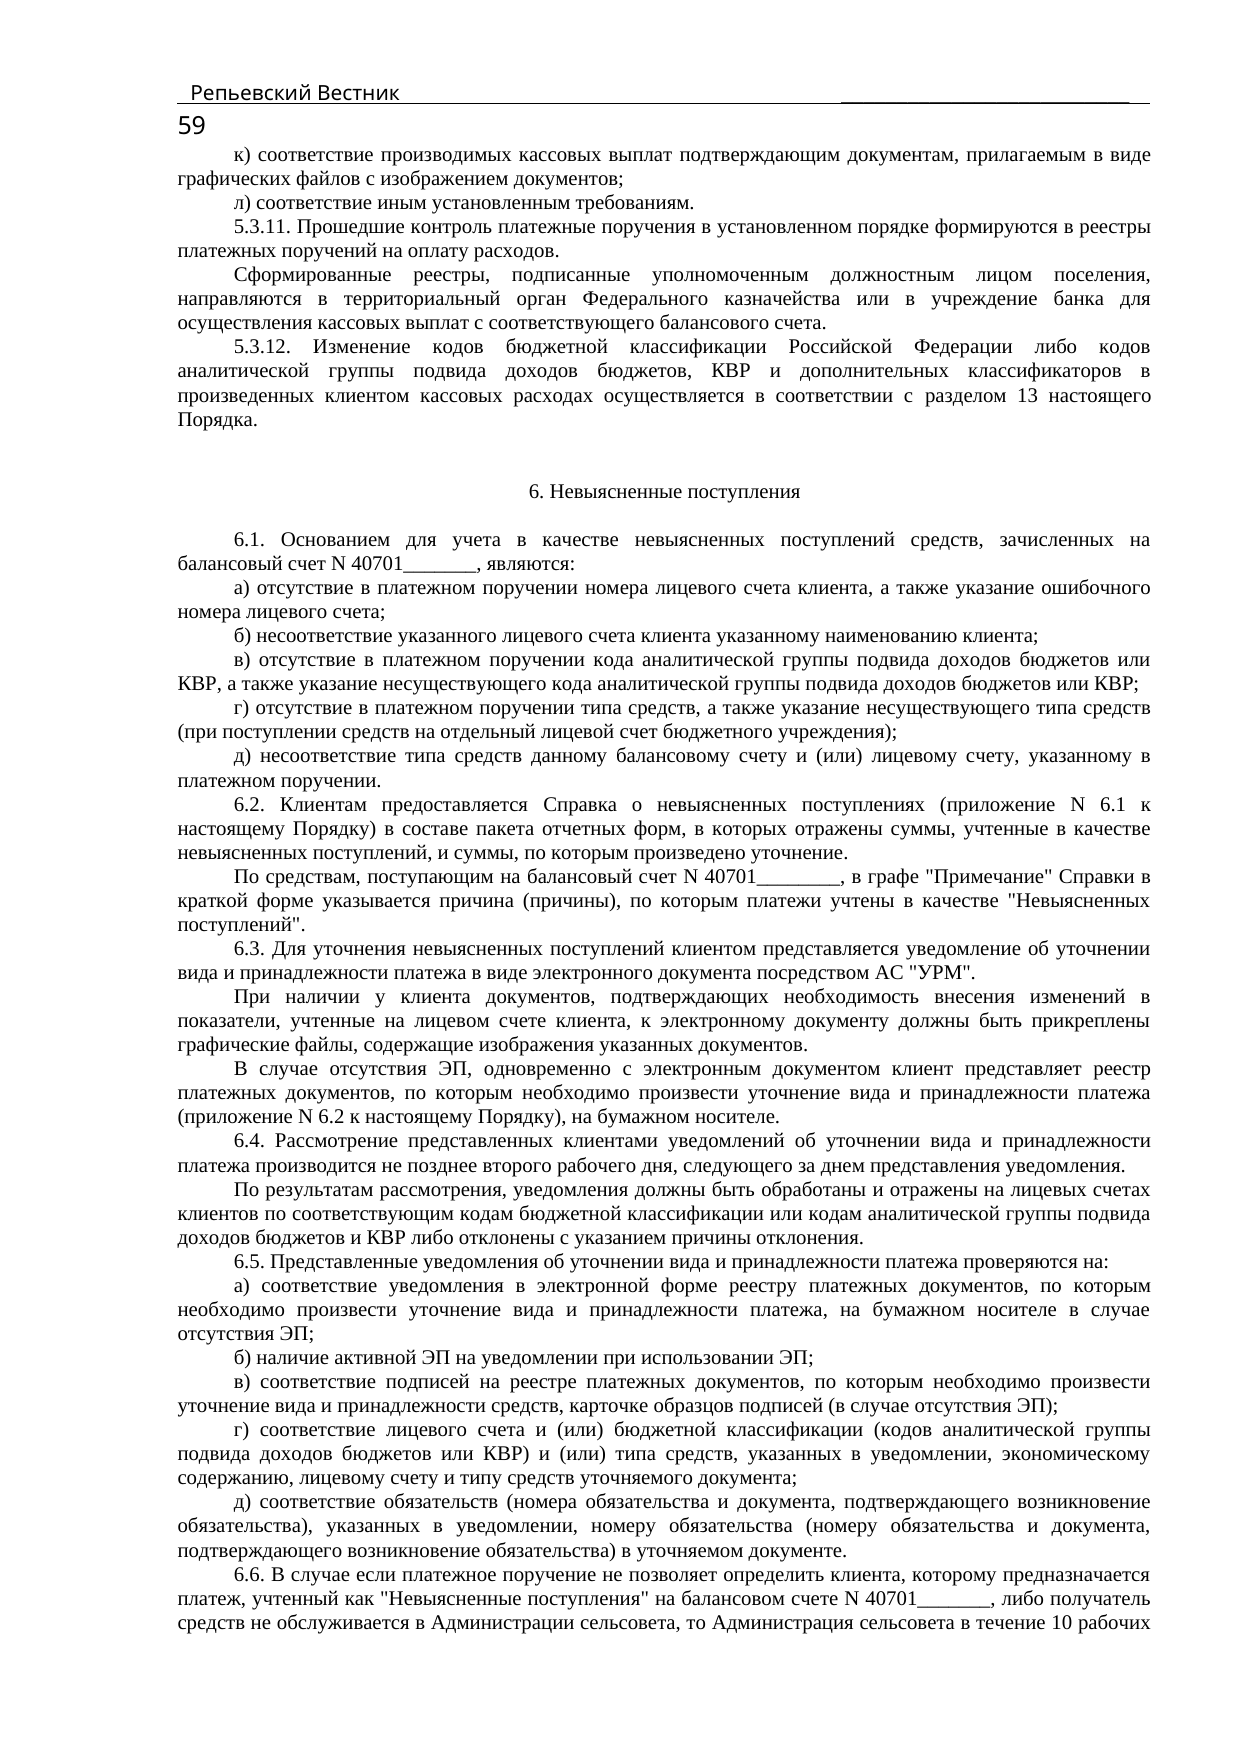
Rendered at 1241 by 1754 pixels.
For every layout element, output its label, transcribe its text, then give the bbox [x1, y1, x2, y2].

text При наличии у клиента документов, подтверждающих необходимость внесения изменений в показатели, учтенные на лицевом счете клиента, к электронному документу должны быть прикреплены графические файлы, содержащие изображения указанных документов. [177, 984, 1152, 1056]
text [177, 1562, 1152, 1634]
text 6.5. Представленные уведомления об уточнении вида и принадлежности платежа проверяются на: [177, 1249, 1152, 1273]
text к) соответствие производимых кассовых выплат подтверждающим документам, прилагаемым в виде графических файлов с изображением документов; [177, 142, 1152, 190]
text в) соответствие подписей на реестре платежных документов, по которым необходимо произвести уточнение вида и принадлежности средств, карточке образцов подписей (в случае отсутствия ЭП); [177, 1369, 1152, 1417]
text 6.2. Клиентам предоставляется Справка о невыясненных поступлениях (приложение N 6.1 к настоящему Порядку) в составе пакета отчетных форм, в которых отражены суммы, учтенные в качестве невыясненных поступлений, и суммы, по которым произведено уточнение. [177, 792, 1152, 864]
text 6.3. Для уточнения невыясненных поступлений клиентом представляется уведомление об уточнении вида и принадлежности платежа в виде электронного документа посредством АС "УРМ". [177, 936, 1152, 984]
text б) несоответствие указанного лицевого счета клиента указанному наименованию клиента; [177, 623, 1152, 647]
text По средствам, поступающим на балансовый счет N 40701________, в графе "Примечание" Справки в краткой форме указывается причина (причины), по которым платежи учтены в качестве "Невыясненных поступлений". [177, 864, 1152, 936]
text г) соответствие лицевого счета и (или) бюджетной классификации (кодов аналитической группы подвида доходов бюджетов или КВР) и (или) типа средств, указанных в уведомлении, экономическому содержанию, лицевому счету и типу средств уточняемого документа; [177, 1417, 1152, 1489]
text 5.3.12. Изменение кодов бюджетной классификации Российской Федерации либо кодов аналитической группы подвида доходов бюджетов, КВР и дополнительных классификаторов в произведенных клиентом кассовых расходах осуществляется в соответствии с разделом 13 настоящего Порядка. [177, 334, 1152, 431]
text 5.3.11. Прошедшие контроль платежные поручения в установленном порядке формируются в реестры платежных поручений на оплату расходов. [177, 214, 1152, 262]
text а) соответствие уведомления в электронной форме реестру платежных документов, по которым необходимо произвести уточнение вида и принадлежности платежа, на бумажном носителе в случае отсутствия ЭП; [177, 1273, 1152, 1345]
text 6.1. Основанием для учета в качестве невыясненных поступлений средств, зачисленных на балансовый счет N 40701_______, являются: [177, 527, 1152, 575]
text д) несоответствие типа средств данному балансовому счету и (или) лицевому счету, указанному в платежном поручении. [177, 743, 1152, 792]
text д) соответствие обязательств (номера обязательства и документа, подтверждающего возникновение обязательства), указанных в уведомлении, номеру обязательства (номеру обязательства и документа, подтверждающего возникновение обязательства) в уточняемом документе. [177, 1489, 1152, 1562]
text б) наличие активной ЭП на уведомлении при использовании ЭП; [177, 1345, 1152, 1369]
text По результатам рассмотрения, уведомления должны быть обработаны и отражены на лицевых счетах клиентов по соответствующим кодам бюджетной классификации или кодам аналитической группы подвида доходов бюджетов и КВР либо отклонены с указанием причины отклонения. [177, 1177, 1152, 1249]
text Сформированные реестры, подписанные уполномоченным должностным лицом поселения, направляются в территориальный орган Федерального казначейства или в учреждение банка для осуществления кассовых выплат с соответствующего балансового счета. [177, 262, 1152, 334]
text 6.4. Рассмотрение представленных клиентами уведомлений об уточнении вида и принадлежности платежа производится не позднее второго рабочего дня, следующего за днем представления уведомления. [177, 1128, 1152, 1177]
text а) отсутствие в платежном поручении номера лицевого счета клиента, а также указание ошибочного номера лицевого счета; [177, 575, 1152, 623]
text В случае отсутствия ЭП, одновременно с электронным документом клиент представляет реестр платежных документов, по которым необходимо произвести уточнение вида и принадлежности платежа (приложение N 6.2 к настоящему Порядку), на бумажном носителе. [177, 1056, 1152, 1128]
text 6. Невыясненные поступления [177, 479, 1152, 503]
text л) соответствие иным установленным требованиям. [177, 190, 1152, 214]
text в) отсутствие в платежном поручении кода аналитической группы подвида доходов бюджетов или КВР, а также указание несуществующего кода аналитической группы подвида доходов бюджетов или КВР; [177, 647, 1152, 695]
text г) отсутствие в платежном поручении типа средств, а также указание несуществующего типа средств (при поступлении средств на отдельный лицевой счет бюджетного учреждения); [177, 695, 1152, 743]
